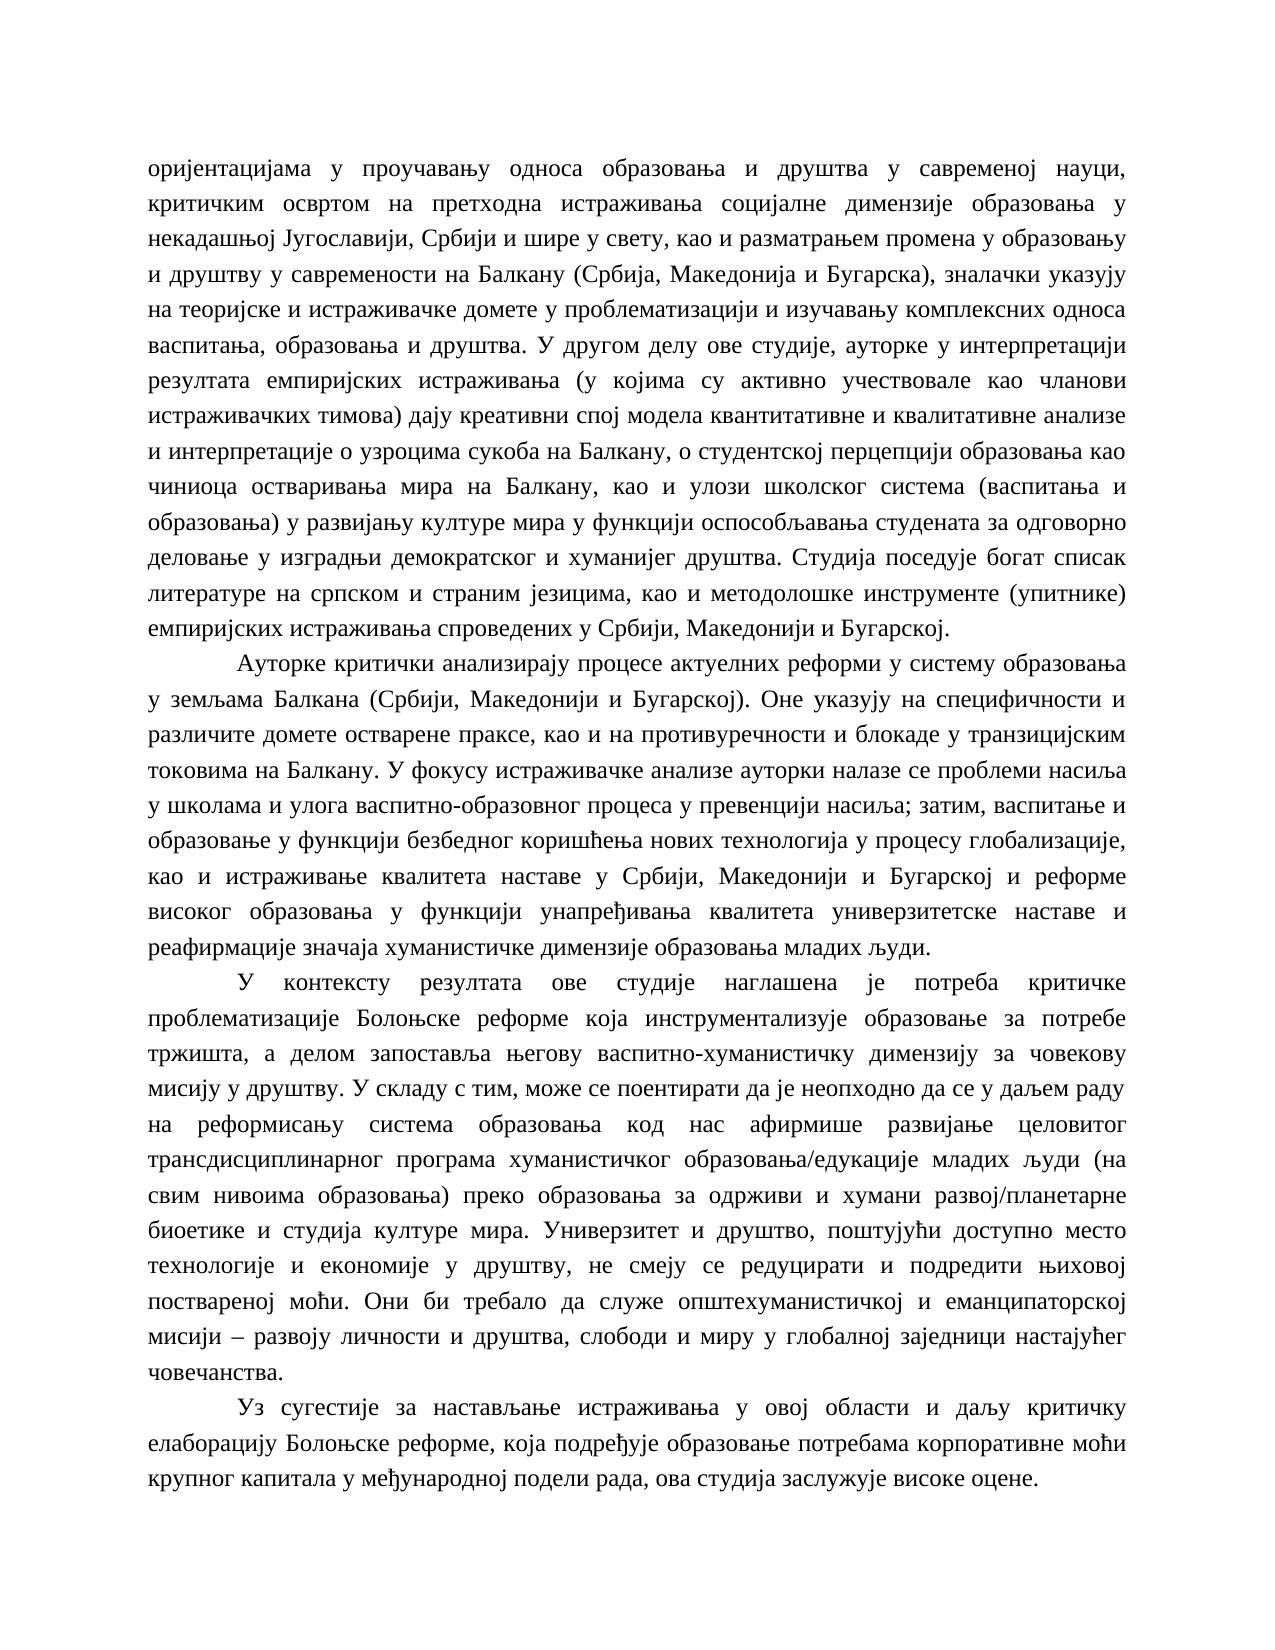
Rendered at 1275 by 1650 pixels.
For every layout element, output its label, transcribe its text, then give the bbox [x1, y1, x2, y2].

text Ауторке критички анализирају процесе актуелних реформи у систему образовања у земљама Балкана (Србији, Македонији и Бугарској). Оне указују на специфичности и различите домете остварене праксе, као и на противуречности и блокаде у транзицијским токовима на Балкану. У фокусу истраживачке анализе ауторки налазе се проблеми насиља у школама и улога васпитно-образовног процеса у превенцији насиља; затим, васпитање и образовање у функцији безбедног коришћења нових технологија у процесу глобализације, као и истраживање квалитета наставе у Србији, Македонији и Бугарској и реформе високог образовања у функцији унапређивања квалитета универзитетске наставе и реафирмације значаја хуманистичке димензије образовања младих људи. [148, 643, 1127, 962]
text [148, 148, 1127, 643]
text У контексту резултата ове студије наглашена је потреба критичке проблематизације Болоњске реформе која инструментализује образовање за потребе тржишта, а делом запоставља његову васпитно-хуманистичку димензију за човекову мисију у друштву. У складу с тим, може се поентирати да је неопходно да се у даљем раду на реформисању система образовања код нас афирмише развијање целовитог трансдисциплинарног програма хуманистичког образовања/едукације младих људи (на свим нивоима образовања) преко образовања за одрживи и хумани развој/планетарне биоетике и студија културе мира. Универзитет и друштво, поштујући доступно место технологије и економије у друштву, не смеју се редуцирати и подредити њиховој поствареној моћи. Они би требало да служе општехуманистичкој и еманципаторској мисији – развоју личности и друштва, слободи и миру у глобалној заједници настајућег човечанства. [148, 962, 1127, 1387]
text Уз сугестије за настављање истраживања у овој области и даљу критичку елаборацију Болоњске реформе, која подређује образовање потребама корпоративне моћи крупног капитала у међународној подели рада, ова студија заслужује високе оцене. [148, 1387, 1127, 1493]
